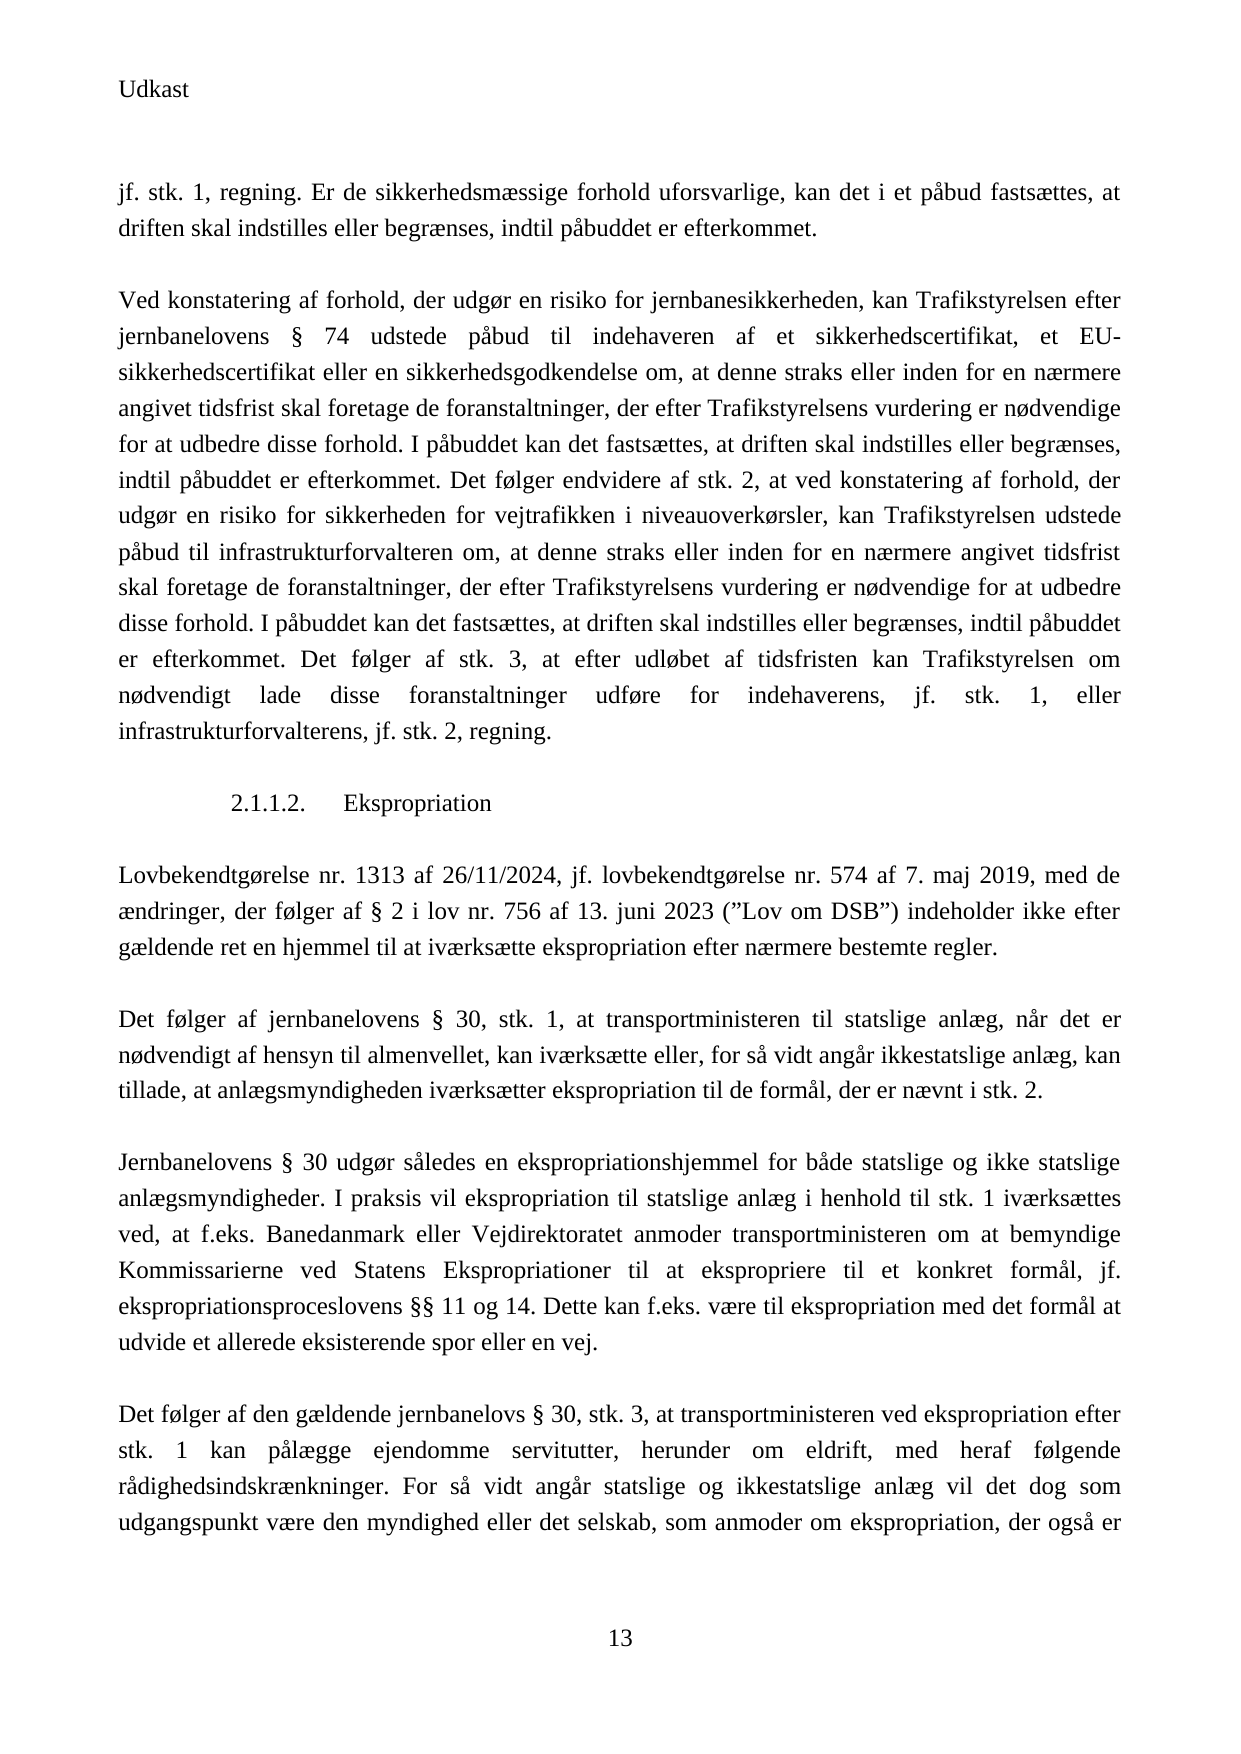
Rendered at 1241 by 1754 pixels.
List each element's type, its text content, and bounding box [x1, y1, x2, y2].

text Jernbanelovens § 30 udgør således en ekspropriationshjemmel for både statslige og ikke statslige anlægsmyndigheder. I praksis vil ekspropriation til statslige anlæg i henhold til stk. 1 iværksættes ved, at f.eks. Banedanmark eller Vejdirektoratet anmoder transportministeren om at bemyndige Kommissarierne ved Statens Ekspropriationer til at ekspropriere til et konkret formål, jf. ekspropriationsproceslovens §§ 11 og 14. Dette kan f.eks. være til ekspropriation med det formål at udvide et allerede eksisterende spor eller en vej. [118, 1147, 1122, 1356]
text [118, 1399, 1122, 1536]
text Det følger af jernbanelovens § 30, stk. 1, at transportministeren til statslige anlæg, når det er nødvendigt af hensyn til almenvellet, kan iværksætte eller, for så vidt angår ikkestatslige anlæg, kan tillade, at anlægsmyndigheden iværksætter ekspropriation til de formål, der er nævnt i stk. 2. [118, 1004, 1122, 1104]
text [118, 177, 1122, 242]
text Ved konstatering af forhold, der udgør en risiko for jernbanesikkerheden, kan Trafikstyrelsen efter jernbanelovens § 74 udstede påbud til indehaveren af et sikkerhedscertifikat, et EU-sikkerhedscertifikat eller en sikkerhedsgodkendelse om, at denne straks eller inden for en nærmere angivet tidsfrist skal foretage de foranstaltninger, der efter Trafikstyrelsens vurdering er nødvendige for at udbedre disse forhold. I påbuddet kan det fastsættes, at driften skal indstilles eller begrænses, indtil påbuddet er efterkommet. Det følger endvidere af stk. 2, at ved konstatering af forhold, der udgør en risiko for sikkerheden for vejtrafikken i niveauoverkørsler, kan Trafikstyrelsen udstede påbud til infrastrukturforvalteren om, at denne straks eller inden for en nærmere angivet tidsfrist skal foretage de foranstaltninger, der efter Trafikstyrelsens vurdering er nødvendige for at udbedre disse forhold. I påbuddet kan det fastsættes, at driften skal indstilles eller begrænses, indtil påbuddet er efterkommet. Det følger af stk. 3, at efter udløbet af tidsfristen kan Trafikstyrelsen om nødvendigt lade disse foranstaltninger udføre for indehaverens, jf. stk. 1, eller infrastrukturforvalterens, jf. stk. 2, regning. [118, 285, 1122, 745]
text Lovbekendtgørelse nr. 1313 af 26/11/2024, jf. lovbekendtgørelse nr. 574 af 7. maj 2019, med de ændringer, der følger af § 2 i lov nr. 756 af 13. juni 2023 (”Lov om DSB”) indeholder ikke efter gældende ret en hjemmel til at iværksætte ekspropriation efter nærmere bestemte regler. [118, 860, 1122, 961]
list Ekspropriation [231, 788, 1122, 817]
